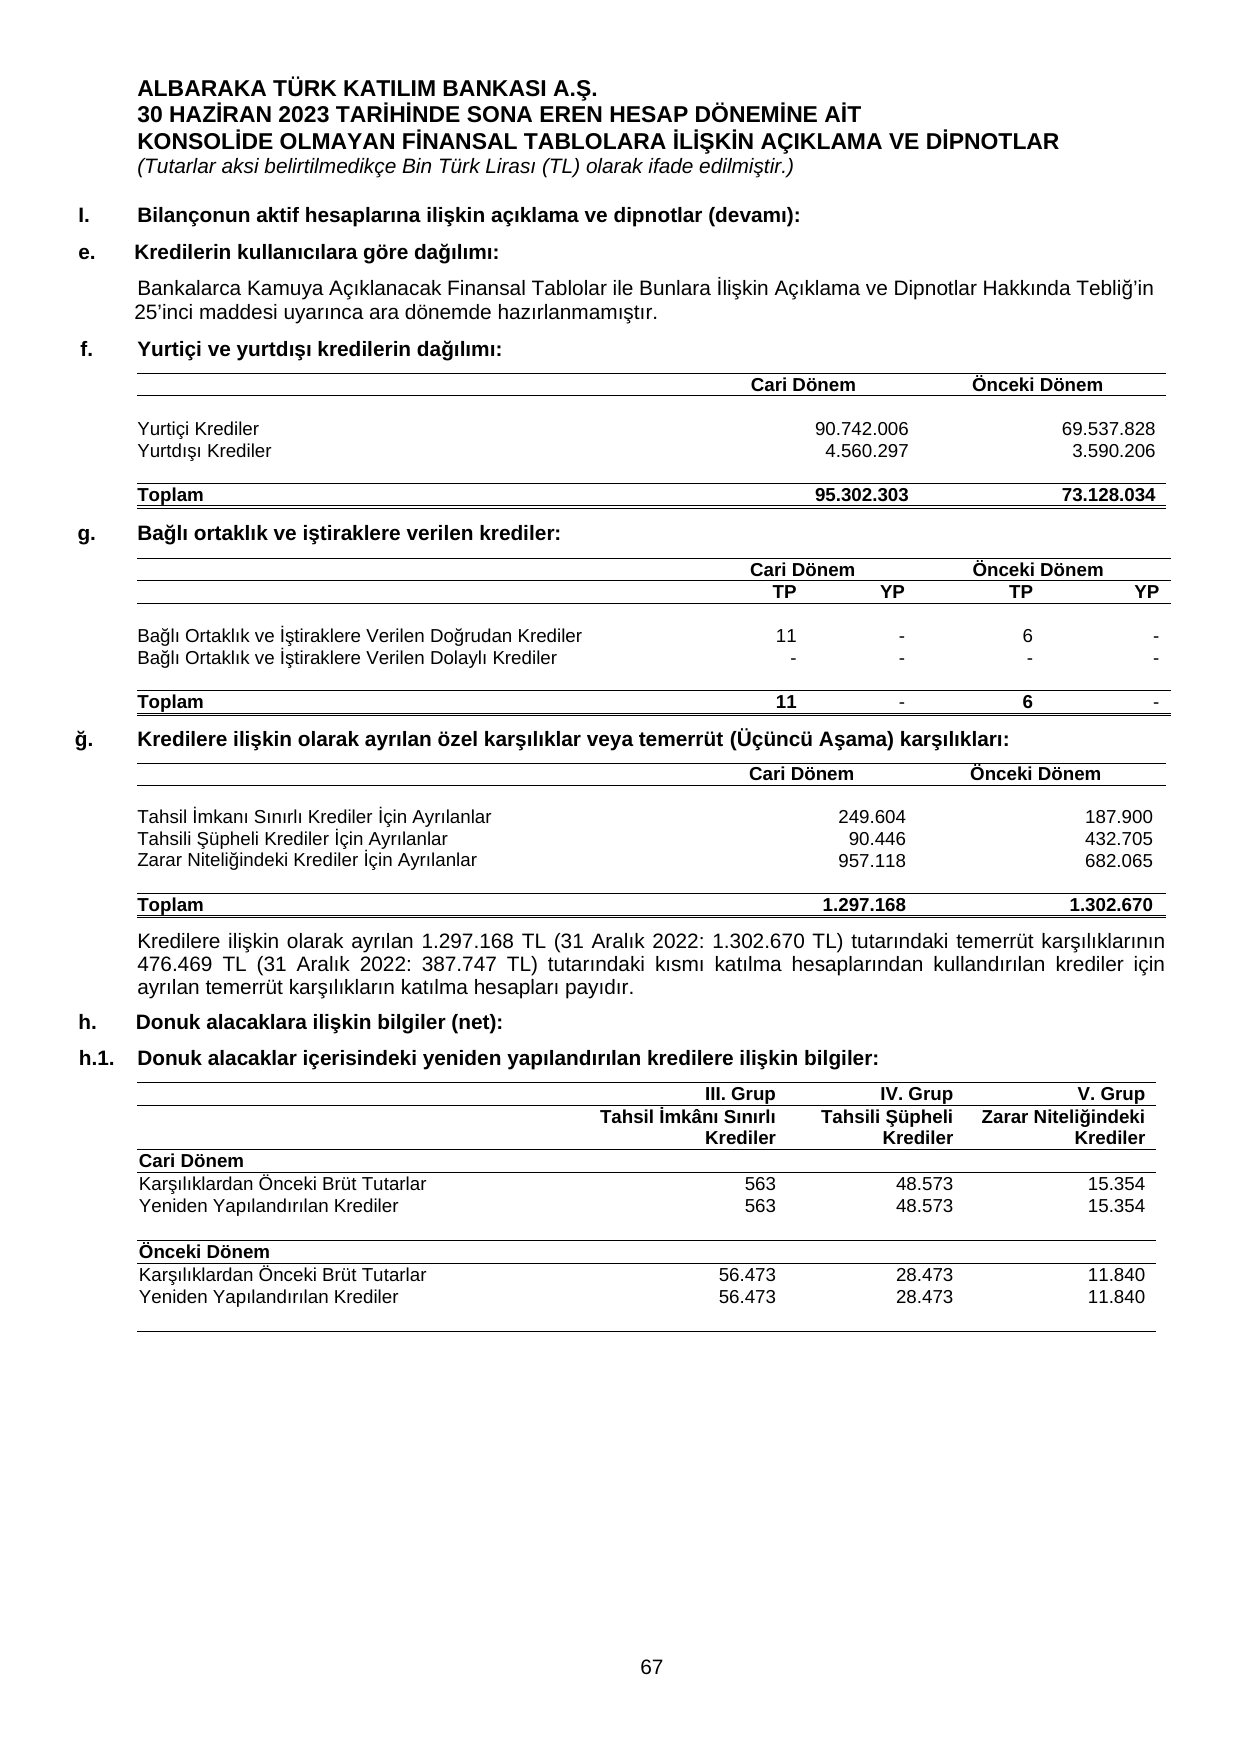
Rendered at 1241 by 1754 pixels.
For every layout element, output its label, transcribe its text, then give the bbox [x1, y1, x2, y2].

text ğ. Kredilere ilişkin olarak ayrılan özel karşılıklar veya temerrüt (Üçüncü Aşama) karşılıkları: [74, 728, 1166, 751]
text Bankalarca Kamuya Açıklanacak Finansal Tablolar ile Bunlara İlişkin Açıklama ve Dipnotlar Hakkında Tebliğ’in 25’inci maddesi uyarınca ara dönemde hazırlanmamıştır. [134, 276, 1166, 324]
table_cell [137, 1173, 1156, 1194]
text Kredilere ilişkin olarak ayrılan 1.297.168 TL (31 Aralık 2022: 1.302.670 TL) tutarındaki temerrüt karşılıklarının 476.469 TL (31 Aralık 2022: 387.747 TL) tutarındaki kısmı katılma hesaplarından kullandırılan krediler için ayrılan temerrüt karşılıkların katılma hesapları payıdır. [137, 931, 1166, 999]
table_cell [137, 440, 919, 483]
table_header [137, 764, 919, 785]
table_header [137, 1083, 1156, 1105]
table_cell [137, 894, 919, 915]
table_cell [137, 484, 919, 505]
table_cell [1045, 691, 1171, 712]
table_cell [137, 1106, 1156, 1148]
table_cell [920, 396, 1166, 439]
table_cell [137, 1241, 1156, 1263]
text g. Bağlı ortaklık ve iştiraklere verilen krediler: [77, 521, 1166, 545]
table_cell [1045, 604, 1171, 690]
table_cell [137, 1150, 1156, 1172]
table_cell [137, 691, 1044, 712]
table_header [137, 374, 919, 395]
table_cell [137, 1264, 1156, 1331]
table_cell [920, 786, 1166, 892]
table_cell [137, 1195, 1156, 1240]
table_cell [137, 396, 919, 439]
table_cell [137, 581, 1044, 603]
text h. Donuk alacaklara ilişkin bilgiler (net): [78, 1012, 1166, 1034]
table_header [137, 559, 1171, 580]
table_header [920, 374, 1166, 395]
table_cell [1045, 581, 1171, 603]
text I. Bilançonun aktif hesaplarına ilişkin açıklama ve dipnotlar (devamı): [78, 203, 1166, 227]
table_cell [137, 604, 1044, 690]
text e. Kredilerin kullanıcılara göre dağılımı: [78, 239, 1166, 263]
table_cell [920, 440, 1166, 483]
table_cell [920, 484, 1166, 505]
text h.1. Donuk alacaklar içerisindeki yeniden yapılandırılan kredilere ilişkin bilgiler: [79, 1047, 1166, 1069]
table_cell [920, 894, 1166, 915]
text f. Yurtiçi ve yurtdışı kredilerin dağılımı: [80, 336, 1166, 360]
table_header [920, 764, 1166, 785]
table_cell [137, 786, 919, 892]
